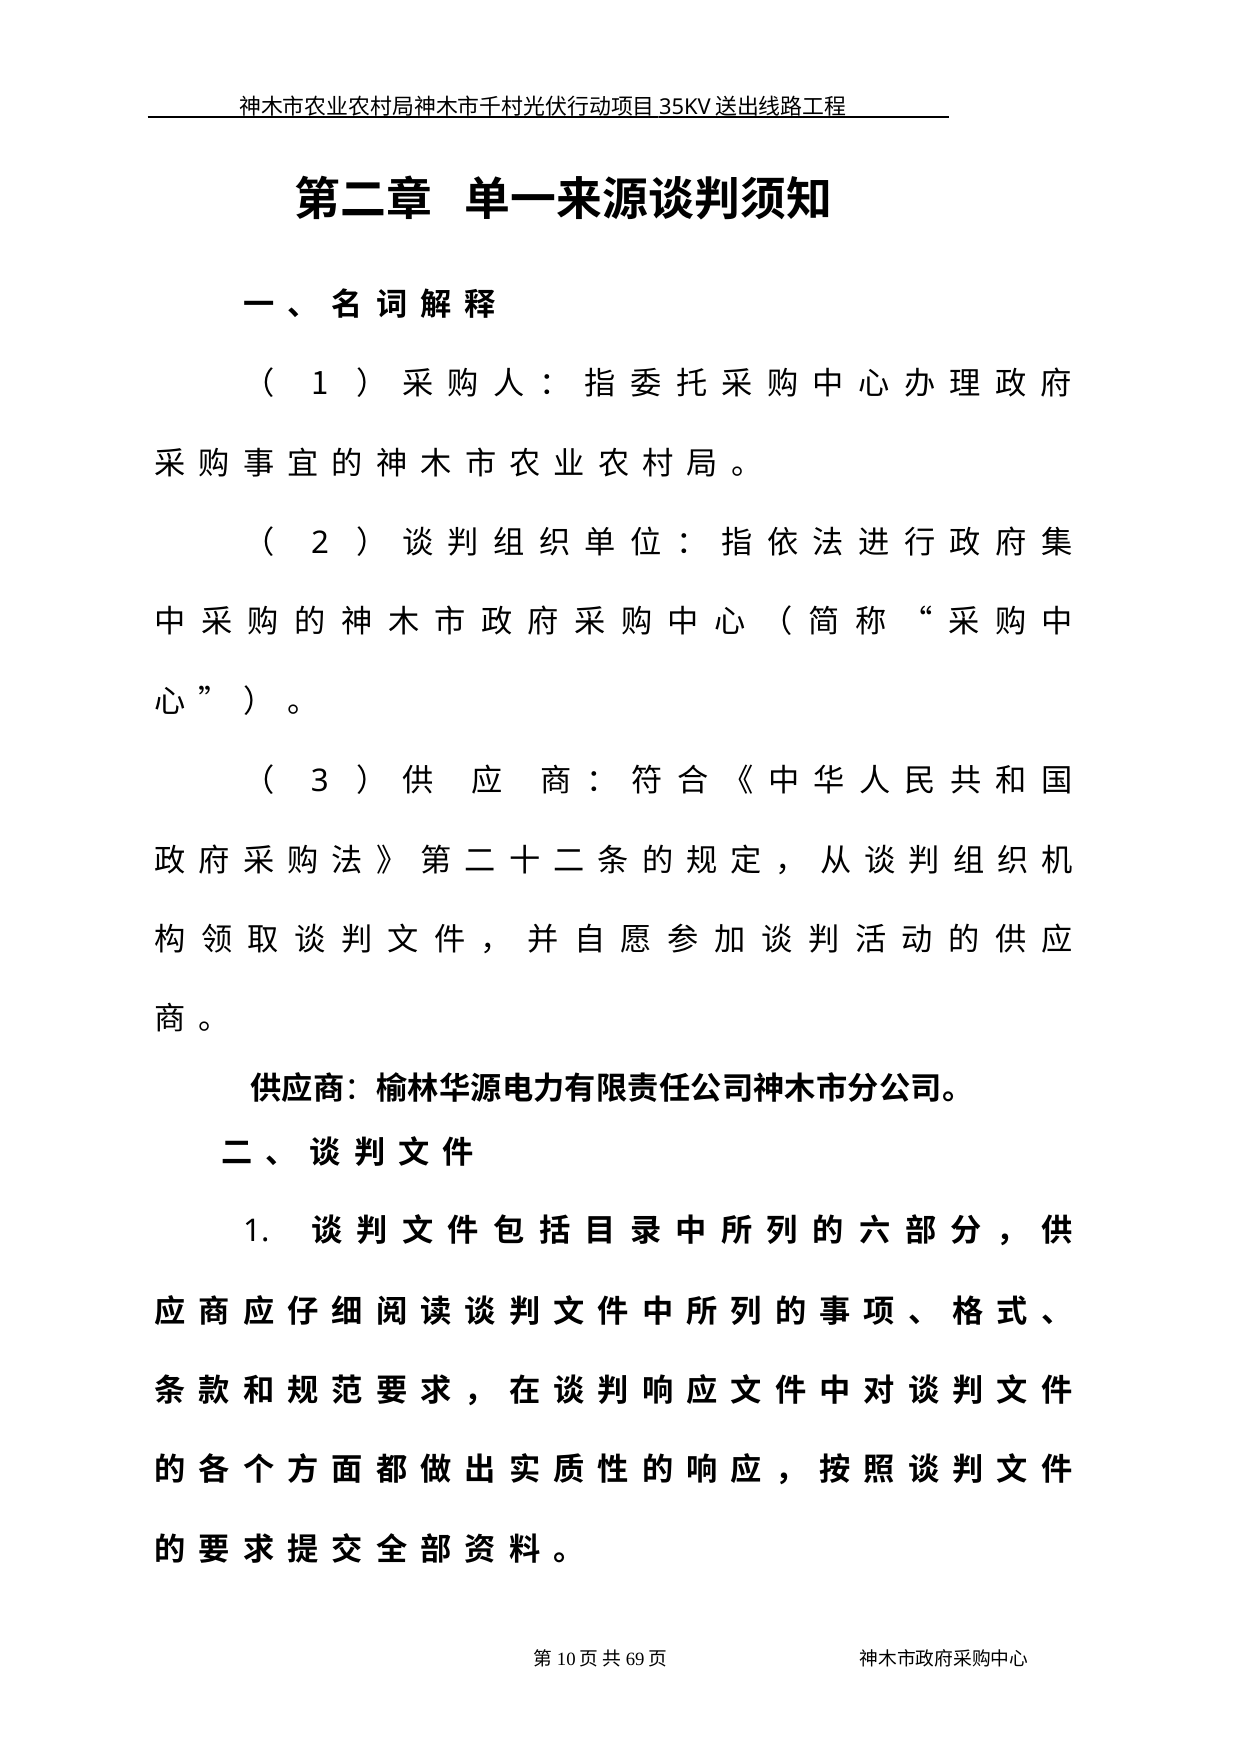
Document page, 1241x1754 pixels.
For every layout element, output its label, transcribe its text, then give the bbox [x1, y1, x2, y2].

text 供应商：榆林华源电力有限责任公司神木市分公司。 [154, 1056, 1086, 1110]
text 二、谈判文件 [154, 1110, 1086, 1189]
text （1）采购人：指委托采购中心办理政府采购事宜的神木市农业农村局。 [154, 341, 1086, 500]
text 1.谈判文件包括目录中所列的六部分，供应商应仔细阅读谈判文件中所列的事项、格式、条款和规范要求，在谈判响应文件中对谈判文件的各个方面都做出实质性的响应，按照谈判文件的要求提交全部资料。 [154, 1189, 1086, 1586]
text （2）谈判组织单位：指依法进行政府集中采购的神木市政府采购中心（简称“采购中心”）。 [154, 500, 1086, 738]
text （3）供 应 商：符合《中华人民共和国政府采购法》第二十二条的规定，从谈判组织机构领取谈判文件，并自愿参加谈判活动的供应商。 [154, 738, 1086, 1056]
text 第二章 单一来源谈判须知 [154, 163, 1086, 229]
text 一、名词解释 [154, 262, 1086, 341]
